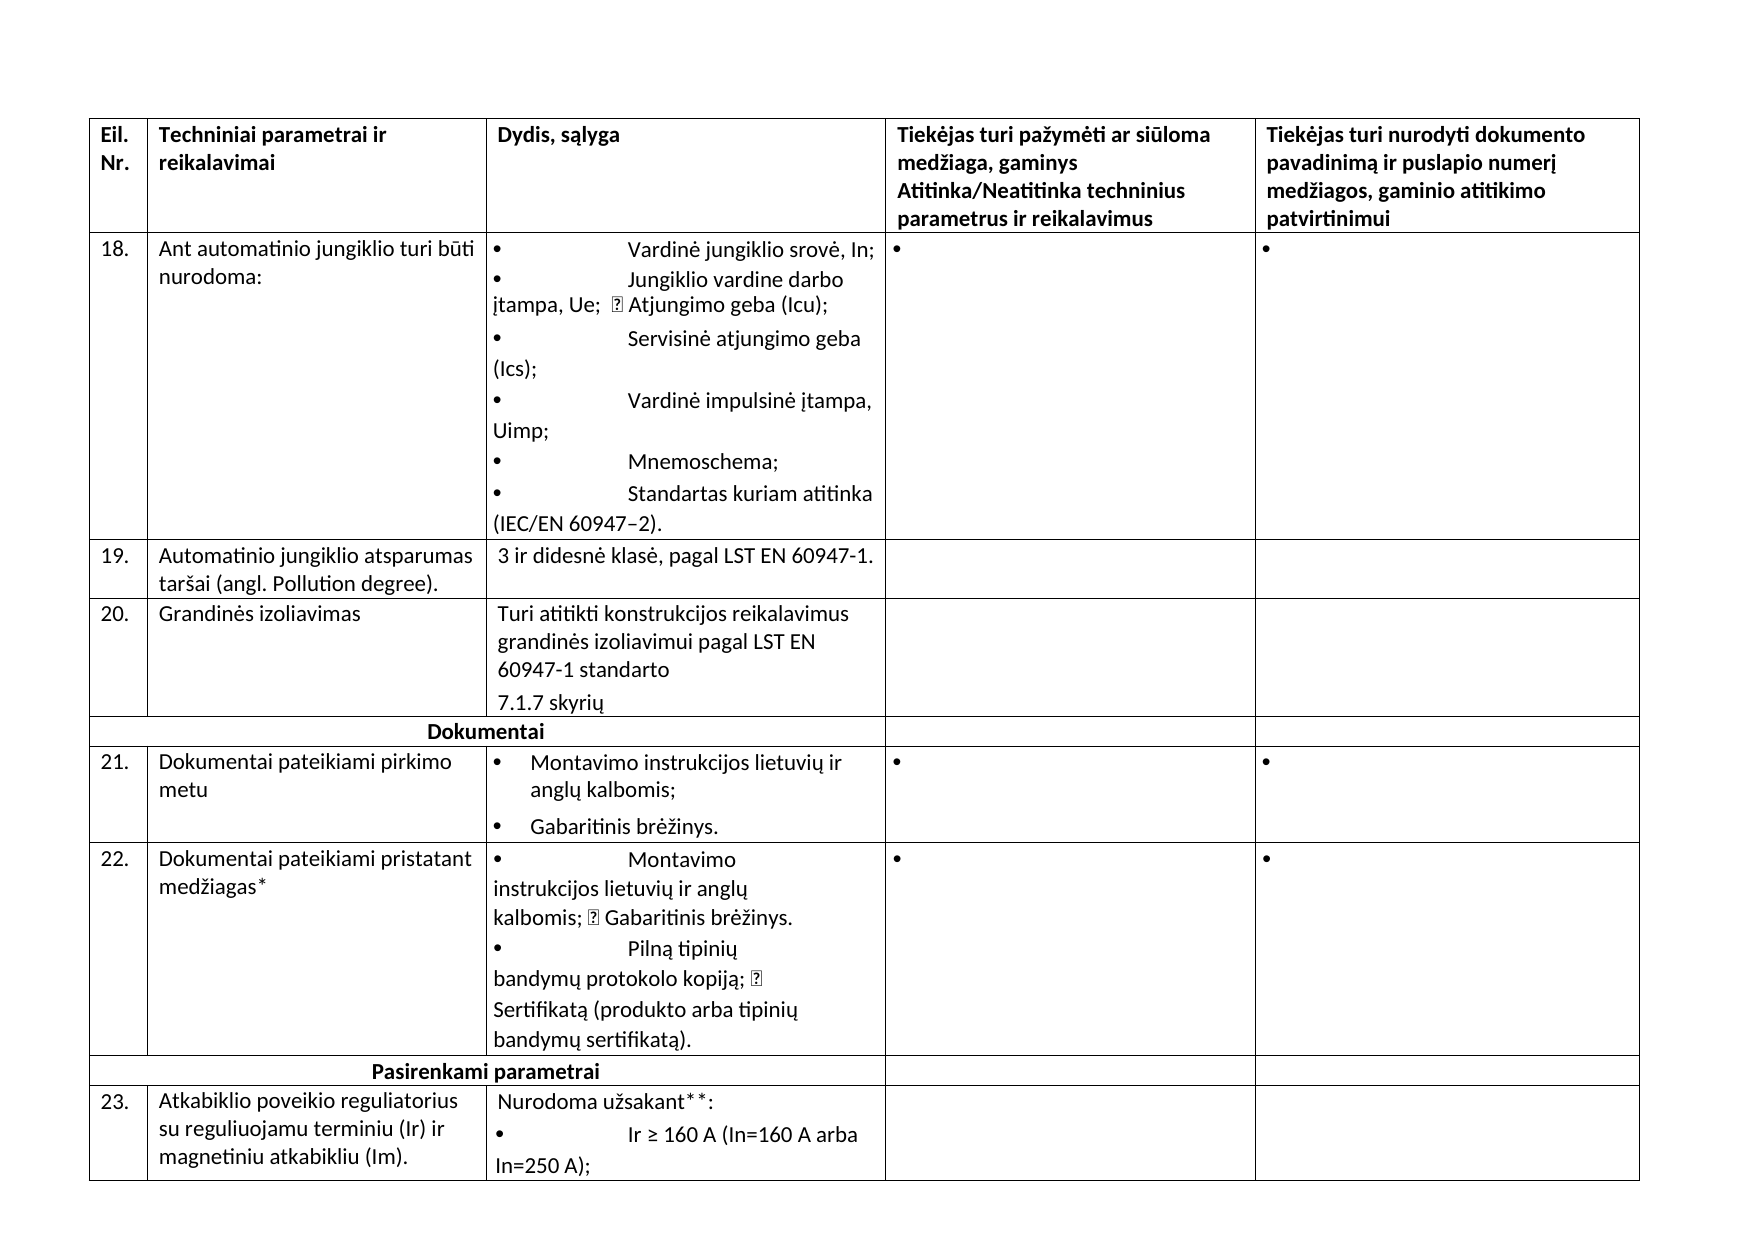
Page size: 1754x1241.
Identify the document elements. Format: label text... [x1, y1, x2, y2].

table_cell [1256, 233, 1639, 539]
table_cell 19. [90, 540, 147, 598]
table_cell Turi atitikti konstrukcijos reikalavimus grandinės izoliavimui pagal LST EN 60947-1 standarto 7.1.7 skyrių [487, 599, 885, 716]
table_cell 3 ir didesnė klasė, pagal LST EN 60947-1. [487, 540, 885, 598]
table_cell Dokumentai pateikiami pirkimo metu [148, 747, 486, 842]
table_cell [1256, 599, 1639, 716]
table_header Techniniai parametrai ir reikalavimai [148, 119, 486, 232]
table_cell [886, 1086, 1255, 1180]
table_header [886, 119, 1255, 232]
table_cell Ant automatinio jungiklio turi būti nurodoma: [148, 233, 486, 539]
table_cell Vardinė jungiklio srovė, In; Jungiklio vardine darbo įtampa, Ue;  Atjungimo geba (Icu); Servisinė atjungimo geba (Ics); Vardinė impulsinė įtampa, Uimp; Mnemoschema; Standartas kuriam atitinka (IEC/EN 60947–2). [487, 233, 885, 539]
table_cell 23. [90, 1086, 147, 1180]
table_cell [886, 540, 1255, 598]
table_cell [1256, 843, 1639, 1055]
table_cell Dokumentai pateikiami pristatant medžiagas* [148, 843, 486, 1055]
table_cell Dokumentai [147, 717, 885, 746]
table_cell [886, 747, 1255, 842]
table_cell [886, 717, 1255, 746]
table_cell [886, 599, 1255, 716]
table_header Dydis, sąlyga [487, 119, 885, 232]
table_cell [1256, 717, 1639, 746]
table_cell [886, 843, 1255, 1055]
table_cell Montavimo instrukcijos lietuvių ir anglų kalbomis; Gabaritinis brėžinys. [487, 747, 885, 842]
table_cell [1256, 747, 1639, 842]
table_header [1256, 119, 1639, 232]
table_cell [90, 717, 147, 746]
table_cell [886, 233, 1255, 539]
table_cell [1256, 1086, 1639, 1180]
table_cell 21. [90, 747, 147, 842]
table_cell 22. [90, 843, 147, 1055]
table_cell Montavimo instrukcijos lietuvių ir anglų kalbomis;  Gabaritinis brėžinys. Pilną tipinių bandymų protokolo kopiją;  Sertifikatą (produkto arba tipinių bandymų sertifikatą). [487, 843, 885, 1055]
table_cell [886, 1056, 1255, 1085]
table_cell Grandinės izoliavimas [148, 599, 486, 716]
table_cell [90, 1056, 147, 1085]
table_cell [1256, 1056, 1639, 1085]
table_cell 20. [90, 599, 147, 716]
table_header Eil. Nr. [90, 119, 147, 232]
table_cell Pasirenkami parametrai [147, 1056, 885, 1085]
table_cell [1256, 540, 1639, 598]
table_cell Automatinio jungiklio atsparumas taršai (angl. Pollution degree). [148, 540, 486, 598]
table_cell 18. [90, 233, 147, 539]
